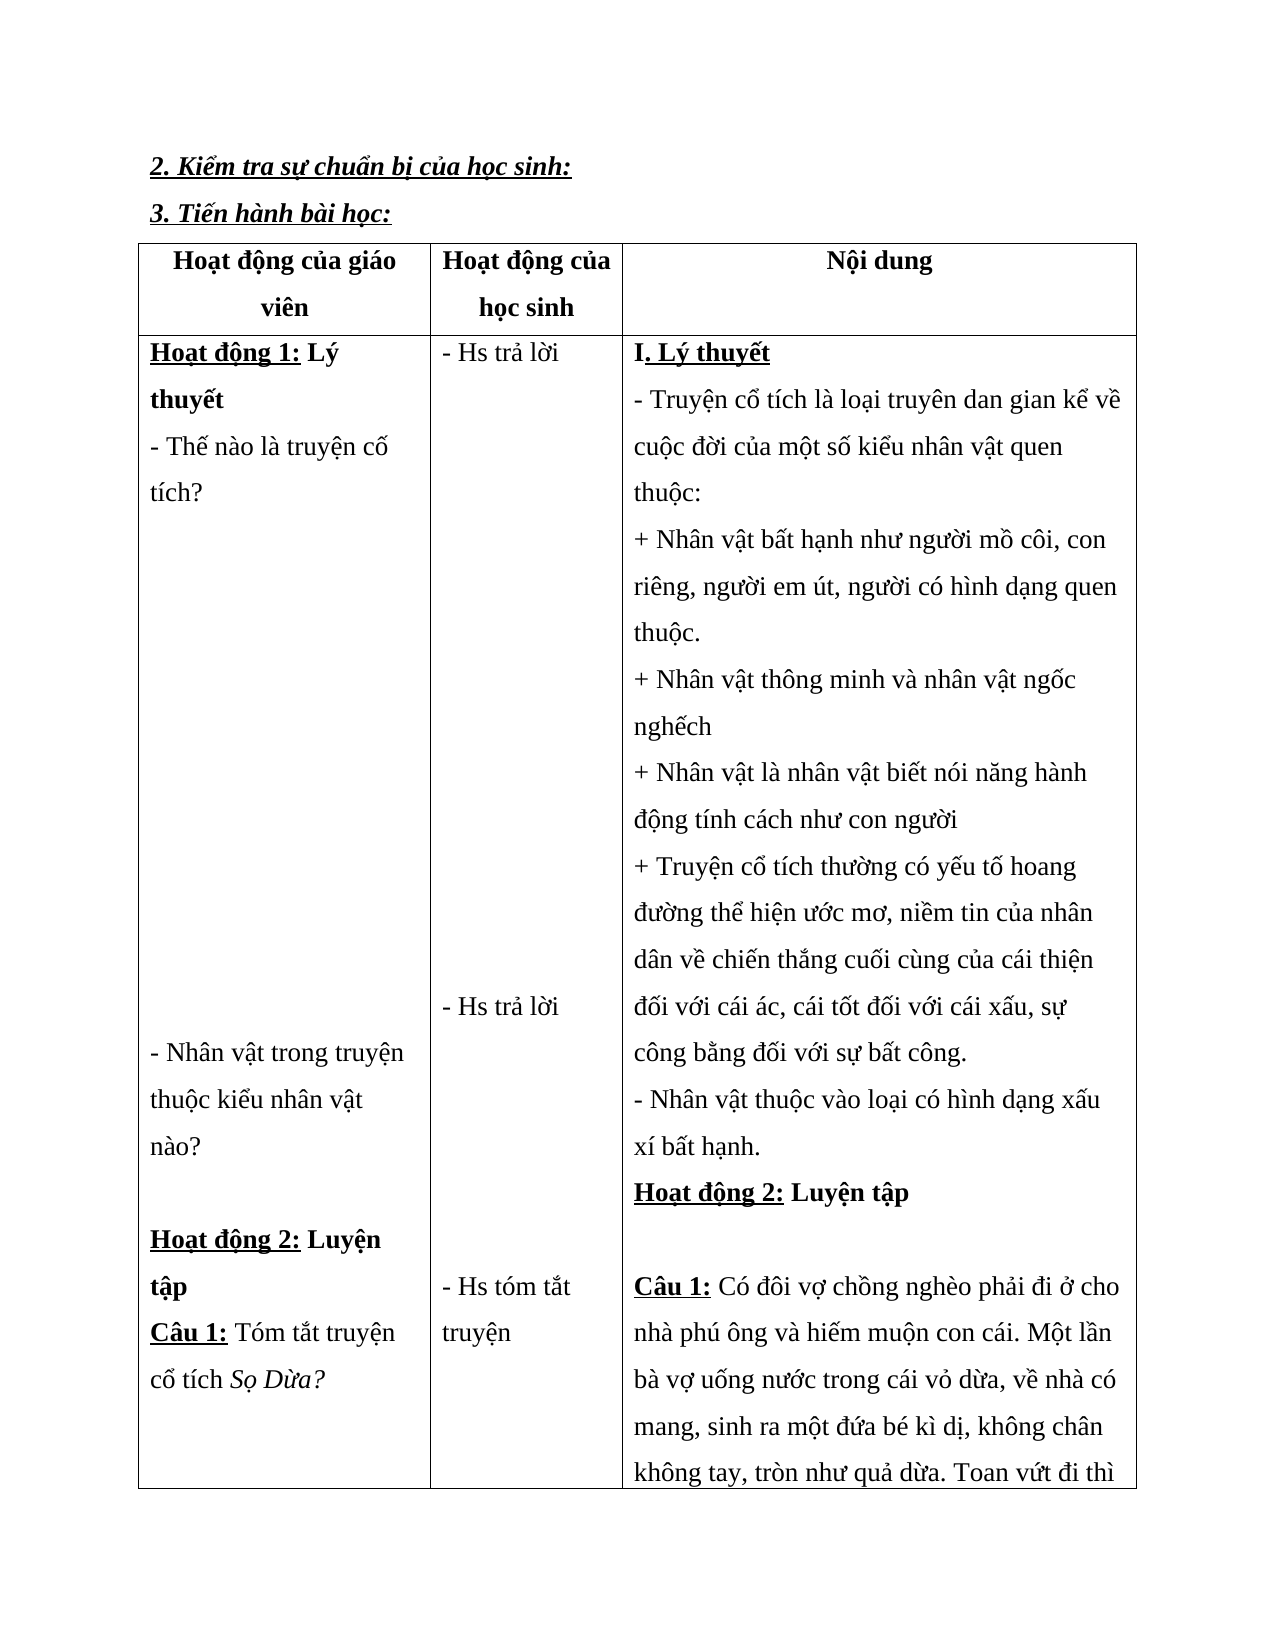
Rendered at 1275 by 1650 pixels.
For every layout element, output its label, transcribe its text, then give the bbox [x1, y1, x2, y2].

text 3. Tiến hành bài học: [150, 197, 1125, 228]
table_header Nội dung [623, 244, 1136, 335]
table_header Hoạt động của giáo viên [139, 244, 430, 335]
table_header Hoạt động của học sinh [431, 244, 622, 335]
text 2. Kiểm tra sự chuẩn bị của học sinh: [150, 150, 1125, 181]
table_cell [431, 336, 622, 1487]
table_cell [139, 336, 430, 1487]
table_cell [623, 336, 1136, 1487]
